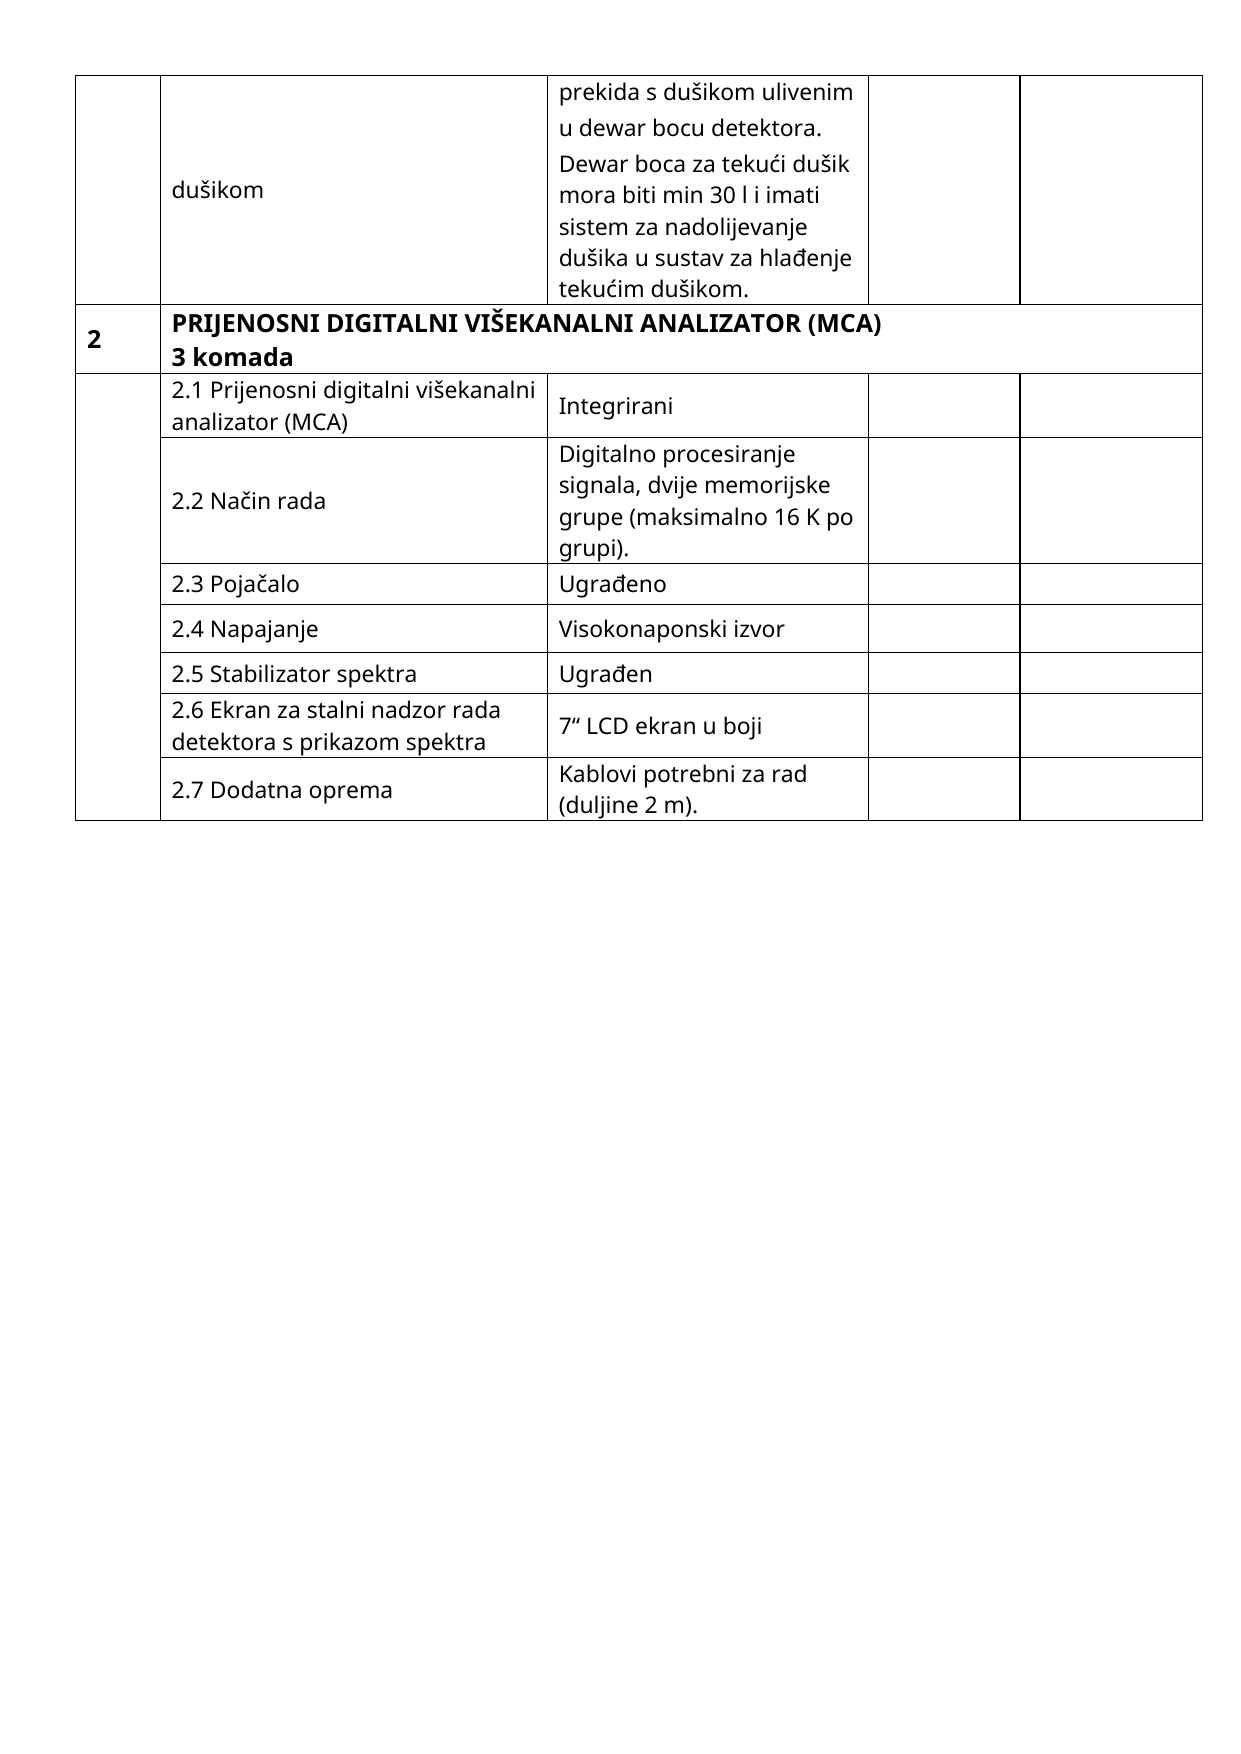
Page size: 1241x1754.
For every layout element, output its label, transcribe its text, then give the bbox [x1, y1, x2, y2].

table_cell [869, 438, 1019, 563]
table_cell [76, 374, 160, 820]
table_cell 2.1 Prijenosni digitalni višekanalni analizator (MCA) [161, 374, 547, 437]
table_cell 2.3 Pojačalo [161, 564, 547, 604]
table_cell Integrirani [548, 374, 868, 437]
table_cell [869, 605, 1019, 652]
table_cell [548, 76, 868, 304]
table_cell 2.6 Ekran za stalni nadzor rada detektora s prikazom spektra [161, 694, 547, 757]
table_cell [869, 694, 1019, 757]
table_cell [1021, 564, 1202, 604]
table_cell 2.5 Stabilizator spektra [161, 653, 547, 693]
table_cell [1021, 374, 1202, 437]
table_cell Ugrađeno [548, 564, 868, 604]
table_cell [869, 76, 1019, 304]
table_cell [1021, 653, 1202, 693]
table_cell PRIJENOSNI DIGITALNI VIŠEKANALNI ANALIZATOR (MCA) 3 komada [161, 305, 1202, 373]
table_cell Visokonaponski izvor [548, 605, 868, 652]
table_cell [1021, 758, 1202, 820]
table_cell [1021, 76, 1202, 304]
table_cell [869, 653, 1019, 693]
table_cell [1021, 605, 1202, 652]
table_cell 2 [76, 305, 160, 373]
table_cell [869, 564, 1019, 604]
table_cell 2.4 Napajanje [161, 605, 547, 652]
table_cell 7“ LCD ekran u boji [548, 694, 868, 757]
table_cell Kablovi potrebni za rad (duljine 2 m). [548, 758, 868, 820]
table_cell Ugrađen [548, 653, 868, 693]
table_cell [1021, 438, 1202, 563]
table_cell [161, 76, 547, 304]
table_cell [869, 758, 1019, 820]
table_cell 2.7 Dodatna oprema [161, 758, 547, 820]
table_cell [869, 374, 1019, 437]
table_cell 2.2 Način rada [161, 438, 547, 563]
table_cell [1021, 694, 1202, 757]
table_cell Digitalno procesiranje signala, dvije memorijske grupe (maksimalno 16 K po grupi). [548, 438, 868, 563]
